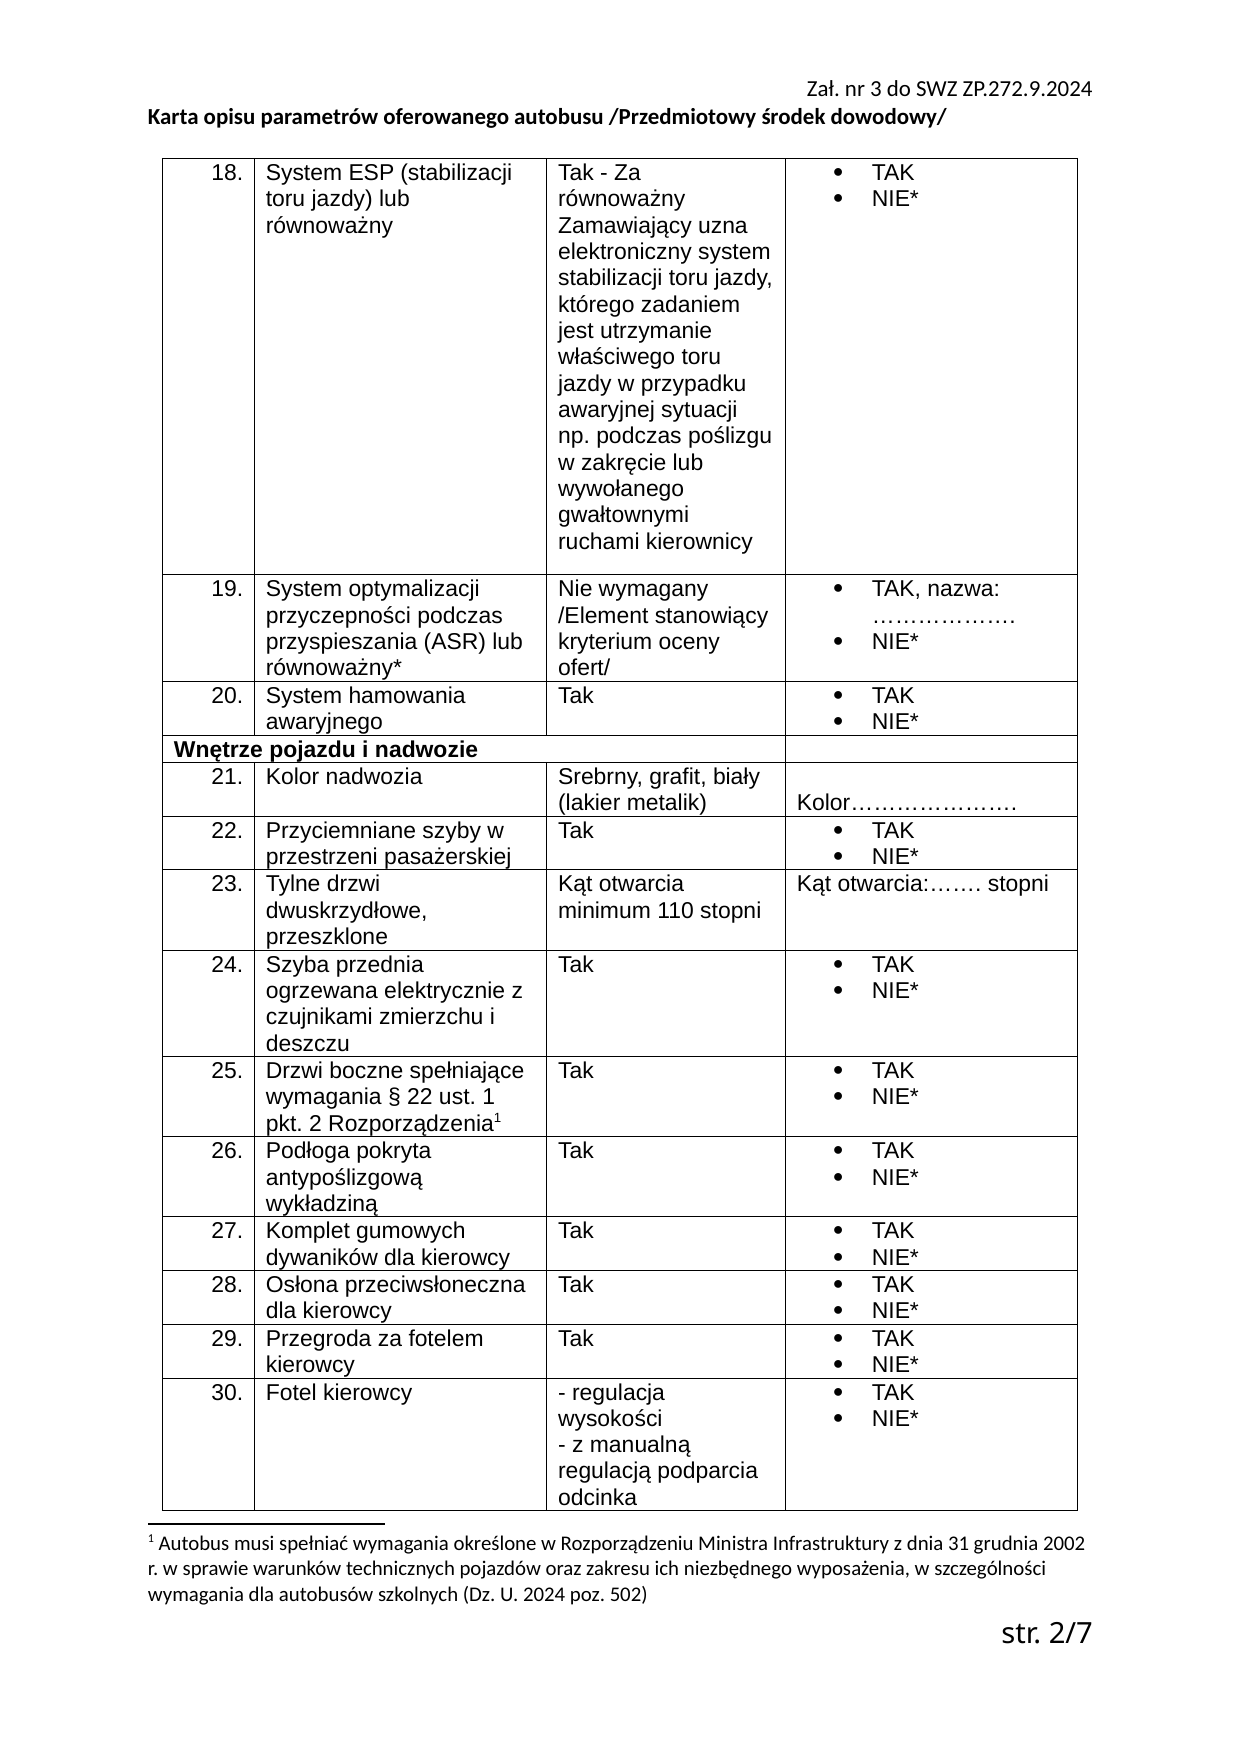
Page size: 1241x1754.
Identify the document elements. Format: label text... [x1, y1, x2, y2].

table_cell [163, 817, 254, 869]
table_cell Kolor…………………. [786, 763, 1077, 816]
table_cell Kąt otwarcia minimum 110 stopni [547, 870, 785, 949]
table_cell Tak [547, 1325, 785, 1377]
table_cell [163, 159, 254, 574]
table_cell TAK NIE* [786, 682, 1077, 734]
table_cell TAK, nazwa: ………………. NIE* [786, 575, 1077, 681]
table_cell [163, 575, 254, 681]
table_cell Przegroda za fotelem kierowcy [255, 1325, 546, 1377]
table_cell TAK NIE* [786, 1217, 1077, 1270]
table_cell Wnętrze pojazdu i nadwozie [163, 736, 785, 762]
table_cell System ESP (stabilizacji toru jazdy) lub równoważny [255, 159, 546, 574]
table_cell Podłoga pokryta antypoślizgową wykładziną [255, 1137, 546, 1216]
table_cell Drzwi boczne spełniające wymagania § 22 ust. 1 pkt. 2 Rozporządzenia [255, 1057, 546, 1136]
table_cell [163, 951, 254, 1056]
table_cell 20. [163, 682, 254, 734]
table_cell Komplet gumowych dywaników dla kierowcy [255, 1217, 546, 1270]
table_cell TAK NIE* [786, 1379, 1077, 1510]
table_cell [163, 870, 254, 949]
table_cell TAK NIE* [786, 1137, 1077, 1216]
table_cell TAK NIE* [786, 1325, 1077, 1377]
table_cell [163, 1217, 254, 1270]
table_cell System hamowania awaryjnego [255, 682, 546, 734]
table_cell [163, 1325, 254, 1377]
table_cell TAK NIE* [786, 1271, 1077, 1324]
table_cell Tak [547, 951, 785, 1056]
table_cell Tak [547, 1217, 785, 1270]
table_cell Srebrny, grafit, biały (lakier metalik) [547, 763, 785, 816]
table_cell [163, 1057, 254, 1136]
table_cell TAK NIE* [786, 159, 1077, 574]
table_cell [163, 1271, 254, 1324]
table_cell Tylne drzwi dwuskrzydłowe, przeszklone [255, 870, 546, 949]
table_cell TAK NIE* [786, 951, 1077, 1056]
table_cell [786, 736, 1077, 762]
table_cell TAK NIE* [786, 817, 1077, 869]
table_cell Tak - Za równoważny Zamawiający uzna elektroniczny system stabilizacji toru jazdy, którego zadaniem jest utrzymanie właściwego toru jazdy w przypadku awaryjnej sytuacji np. podczas poślizgu w zakręcie lub wywołanego gwałtownymi ruchami kierownicy [547, 159, 785, 574]
table_cell System optymalizacji przyczepności podczas przyspieszania (ASR) lub równoważny* [255, 575, 546, 681]
table_cell Tak [547, 682, 785, 734]
table_cell Kąt otwarcia:……. stopni [786, 870, 1077, 949]
table_cell Tak [547, 1057, 785, 1136]
table_cell Fotel kierowcy [255, 1379, 546, 1510]
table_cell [547, 1379, 785, 1510]
table_cell Kolor nadwozia [255, 763, 546, 816]
table_cell Tak [547, 817, 785, 869]
table_cell [163, 763, 254, 816]
table_cell Tak [547, 1137, 785, 1216]
table_cell Osłona przeciwsłoneczna dla kierowcy [255, 1271, 546, 1324]
table_cell [163, 1379, 254, 1510]
table_cell [163, 1137, 254, 1216]
table_cell Tak [547, 1271, 785, 1324]
table_cell Szyba przednia ogrzewana elektrycznie z czujnikami zmierzchu i deszczu [255, 951, 546, 1056]
table_cell Przyciemniane szyby w przestrzeni pasażerskiej [255, 817, 546, 869]
table_cell Nie wymagany /Element stanowiący kryterium oceny ofert/ [547, 575, 785, 681]
table_cell TAK NIE* [786, 1057, 1077, 1136]
